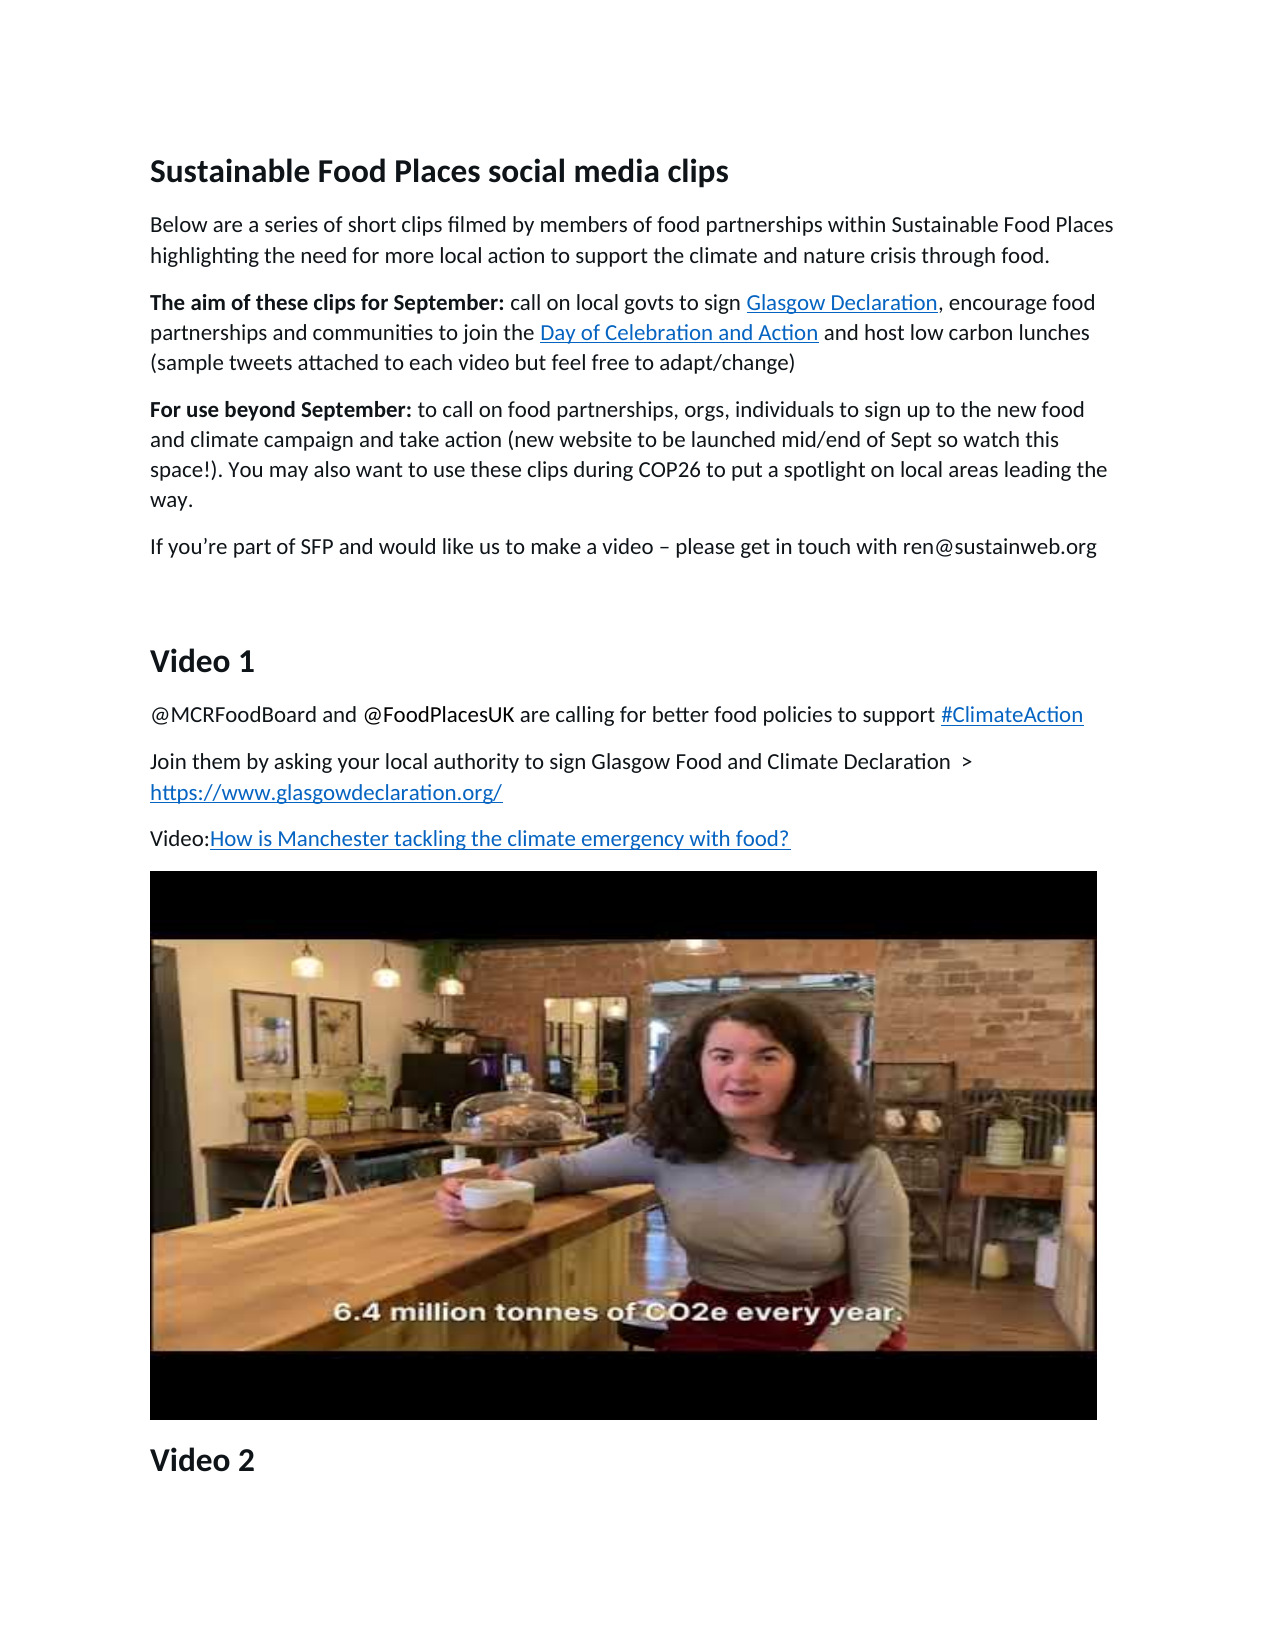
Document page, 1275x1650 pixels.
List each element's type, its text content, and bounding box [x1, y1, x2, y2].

text Video:How is Manchester tackling the climate emergency with food? [150, 824, 1125, 853]
text Video 1 [150, 640, 1125, 681]
text The aim of these clips for September: call on local govts to sign Glasgow Declaration, encourage food partnerships and communities to join the Day of Celebration and Action and host low carbon lunches (sample tweets attached to each video but feel free to adapt/change) [150, 288, 1125, 376]
text @MCRFoodBoard and @FoodPlacesUK are calling for better food policies to support #ClimateAction [150, 701, 1125, 729]
text If you’re part of SFP and would like us to make a video – please get in touch with ren@sustainweb.org [150, 532, 1125, 561]
text Video 2 [150, 918, 1125, 1479]
text Below are a series of short clips filmed by members of food partnerships within Sustainable Food Places highlighting the need for more local action to support the climate and nature crisis through food. [150, 211, 1125, 269]
text Sustainable Food Places social media clips [150, 150, 1125, 191]
text For use beyond September: to call on food partnerships, orgs, individuals to sign up to the new food and climate campaign and take action (new website to be launched mid/end of Sept so watch this space!). You may also want to use these clips during COP26 to put a spotlight on local areas leading the way. [150, 395, 1125, 514]
text Join them by asking your local authority to sign Glasgow Food and Climate Declaration > https://www.glasgowdeclaration.org/ [150, 747, 1125, 806]
